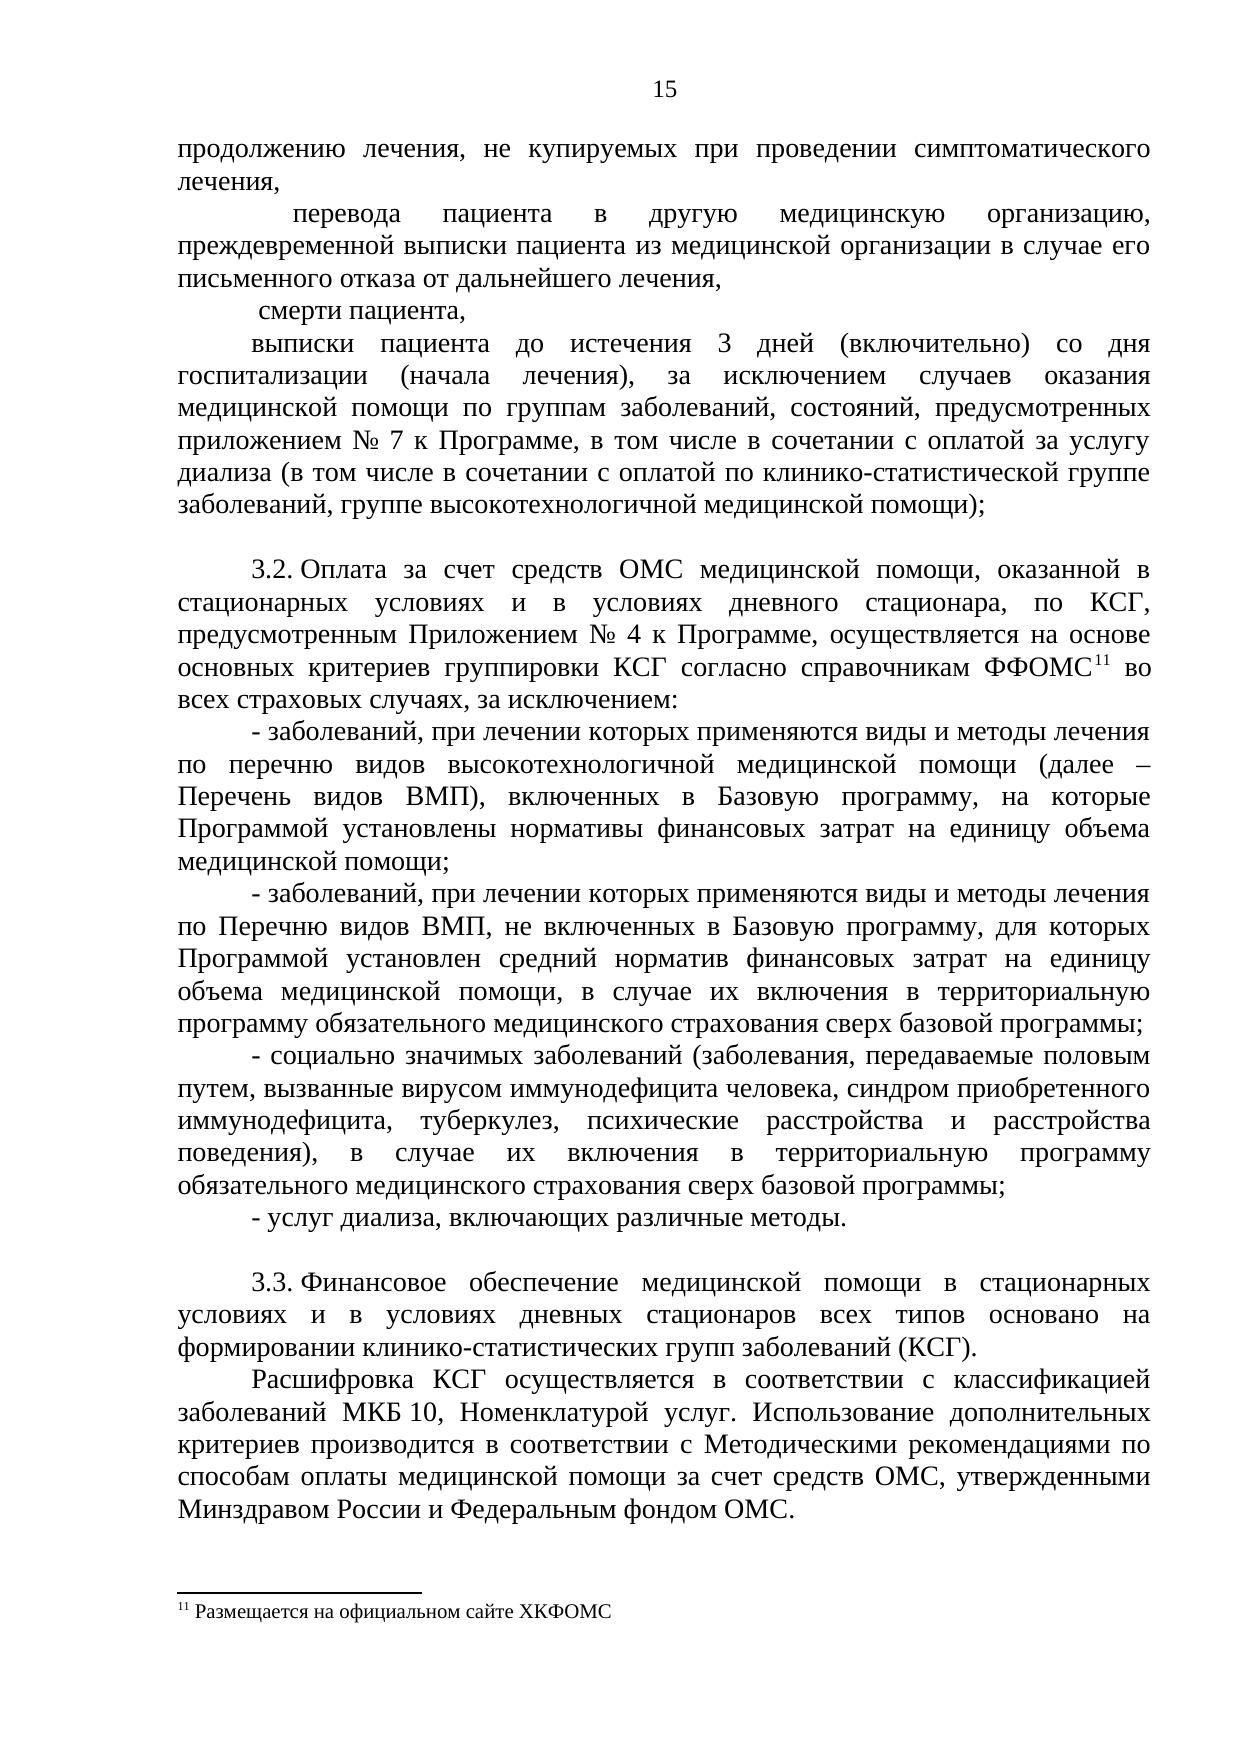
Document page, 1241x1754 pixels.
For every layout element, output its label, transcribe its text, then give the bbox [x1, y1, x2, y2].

text - заболеваний, при лечении которых применяются виды и методы лечения по перечню видов высокотехнологичной медицинской помощи (далее – Перечень видов ВМП), включенных в Базовую программу, на которые Программой установлены нормативы финансовых затрат на единицу объема медицинской помощи; [177, 714, 1152, 876]
text выписки пациента до истечения 3 дней (включительно) со дня госпитализации (начала лечения), за исключением случаев оказания медицинской помощи по группам заболеваний, состояний, предусмотренных приложением № 7 к Программе, в том числе в сочетании с оплатой за услугу диализа (в том числе в сочетании с оплатой по клинико-статистической группе заболеваний, группе высокотехнологичной медицинской помощи); [177, 326, 1152, 520]
text смерти пациента, [177, 293, 1152, 326]
text - заболеваний, при лечении которых применяются виды и методы лечения по Перечню видов ВМП, не включенных в Базовую программу, для которых Программой установлен средний норматив финансовых затрат на единицу объема медицинской помощи, в случае их включения в территориальную программу обязательного медицинского страхования сверх базовой программы; [177, 876, 1152, 1038]
text 3.3. Финансовое обеспечение медицинской помощи в стационарных условиях и в условиях дневных стационаров всех типов основано на формировании клинико-статистических групп заболеваний (КСГ). [177, 1265, 1152, 1362]
text 3.2. Оплата за счет средств ОМС медицинской помощи, оказанной в стационарных условиях и в условиях дневного стационара, по КСГ, предусмотренным Приложением № 4 к Программе, осуществляется на основе основных критериев группировки КСГ согласно справочникам ФФОМС во всех страховых случаях, за исключением: [177, 552, 1152, 714]
text - социально значимых заболеваний (заболевания, передаваемые половым путем, вызванные вирусом иммунодефицита человека, синдром приобретенного иммунодефицита, туберкулез, психические расстройства и расстройства поведения), в случае их включения в территориальную программу обязательного медицинского страхования сверх базовой программы; [177, 1038, 1152, 1200]
text - услуг диализа, включающих различные методы. [177, 1200, 1152, 1233]
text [177, 131, 1152, 196]
text Расшифровка КСГ осуществляется в соответствии с классификацией заболеваний МКБ 10, Номенклатурой услуг. Использование дополнительных критериев производится в соответствии с Методическими рекомендациями по способам оплаты медицинской помощи за счет средств ОМС, утвержденными Минздравом России и Федеральным фондом ОМС. [177, 1362, 1152, 1524]
text перевода пациента в другую медицинскую организацию, преждевременной выписки пациента из медицинской организации в случае его письменного отказа от дальнейшего лечения, [177, 196, 1152, 293]
